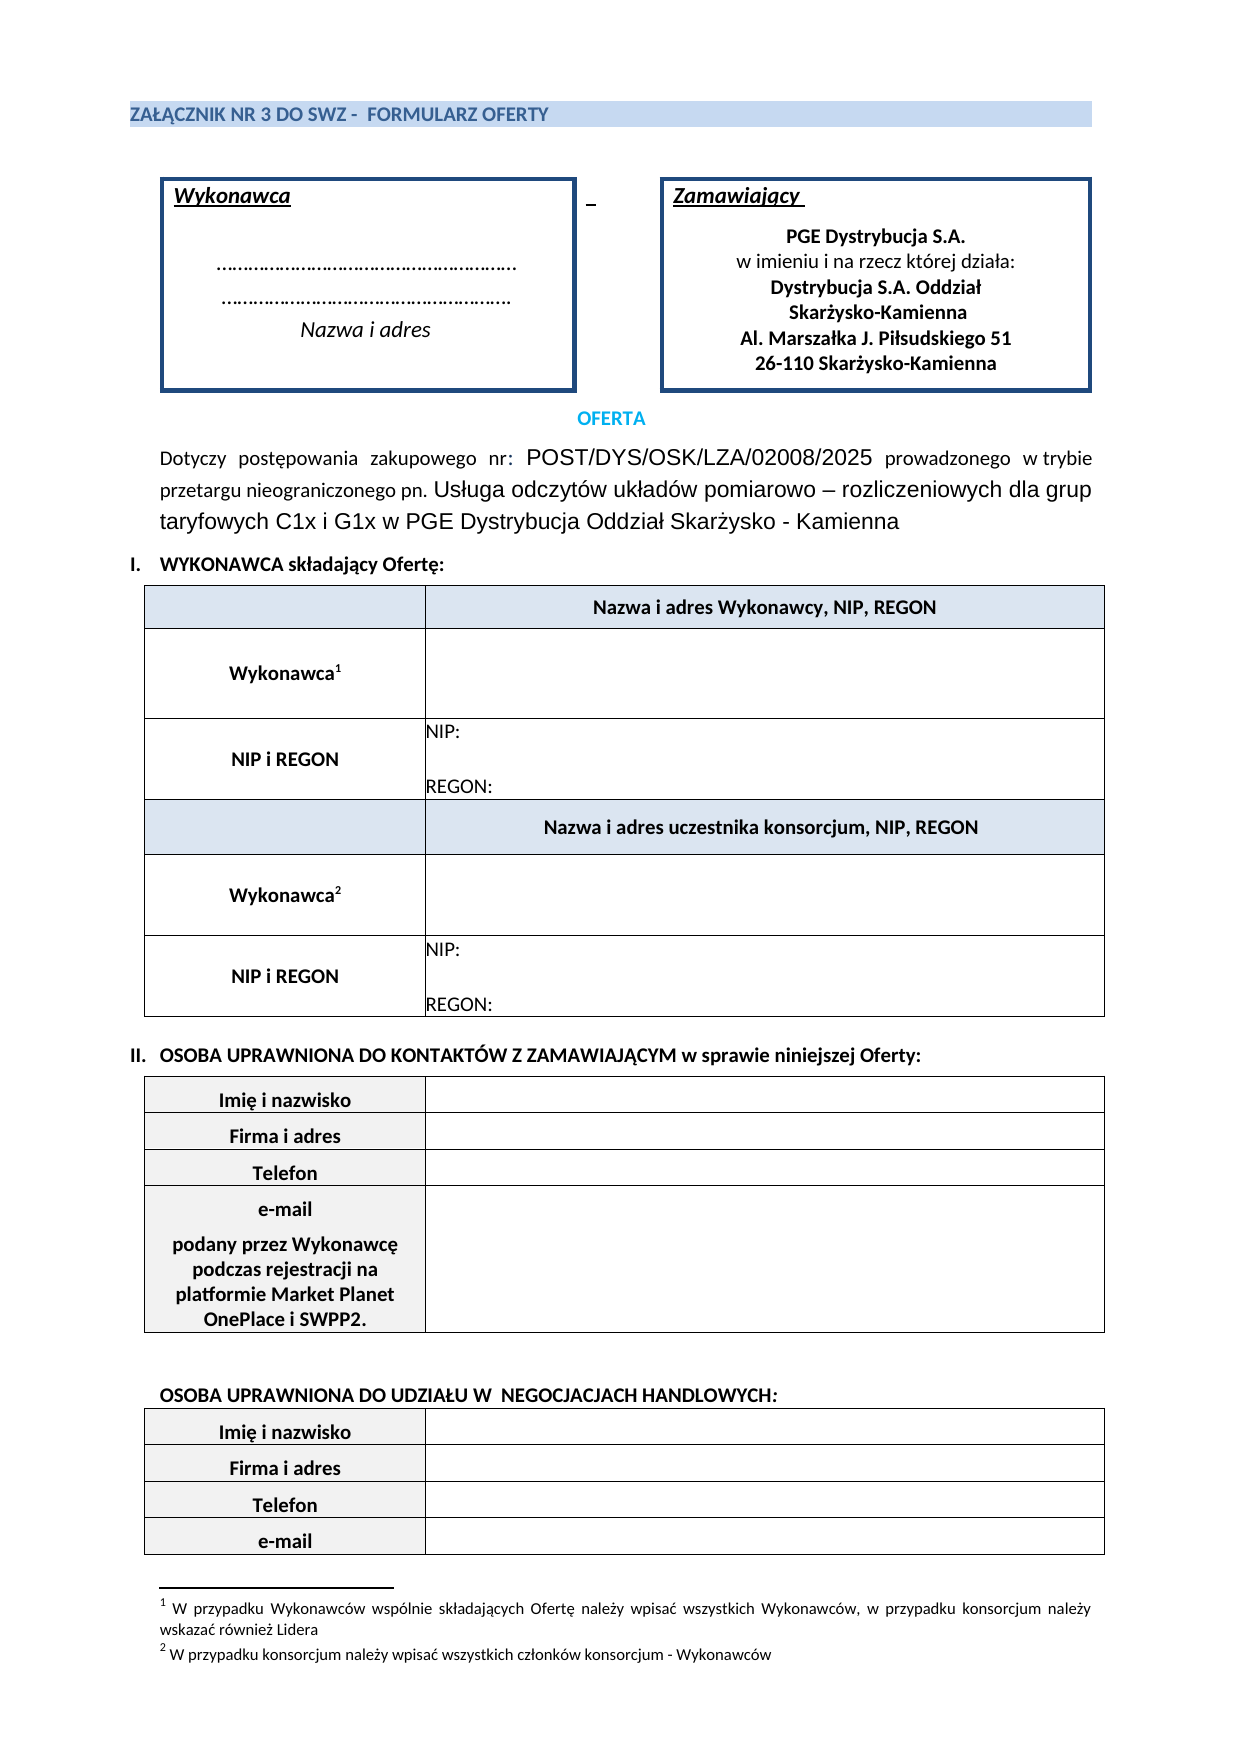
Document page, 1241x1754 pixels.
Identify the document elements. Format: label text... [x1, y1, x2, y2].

table_cell [426, 1186, 1104, 1332]
table_cell [145, 800, 425, 854]
table_cell NIP: REGON: [426, 936, 1104, 1016]
table_cell NIP i REGON [145, 719, 425, 799]
table_header Imię i nazwisko [145, 1077, 425, 1112]
table_cell Telefon [145, 1150, 425, 1185]
table_header Wykonawca ………………………………………………… ………………………………………………. Nazwa i adres [164, 181, 572, 388]
table_cell [426, 629, 1104, 718]
table_header Nazwa i adres Wykonawcy, NIP, REGON [426, 586, 1104, 628]
table_cell NIP: REGON: [426, 719, 1104, 799]
table_cell Nazwa i adres uczestnika konsorcjum, NIP, REGON [426, 800, 1104, 854]
table_cell Wykonawca [145, 629, 425, 718]
table_cell Telefon [145, 1482, 425, 1517]
table_cell [426, 1482, 1104, 1517]
table_header [577, 177, 660, 388]
table_cell e-mail podany przez Wykonawcę podczas rejestracji na platformie Market Planet OnePlace i SWPP2. [145, 1186, 425, 1332]
table_cell [426, 1445, 1104, 1481]
table_cell Firma i adres [145, 1113, 425, 1148]
table_header Imię i nazwisko [145, 1409, 425, 1444]
table_cell Firma i adres [145, 1445, 425, 1481]
table_cell [426, 1113, 1104, 1148]
text Dotyczy postępowania zakupowego nr: prowadzonego w trybie przetargu nieograniczonego pn. [159, 443, 1092, 534]
table_cell Wykonawca [145, 855, 425, 935]
table_cell [426, 1518, 1104, 1554]
table_cell [426, 1150, 1104, 1185]
list WYKONAWCA składający Ofertę: [130, 552, 1092, 577]
table_header [145, 586, 425, 628]
text OFERTA [130, 405, 1092, 430]
subtitle ZAŁĄCZNIK NR 3 DO SWZ - FORMULARZ OFERTY [130, 101, 1092, 127]
table_header [426, 1077, 1104, 1112]
text OSOBA UPRAWNIONA DO UDZIAŁU W NEGOCJACJACH HANDLOWYCH: [159, 1383, 1092, 1408]
table_header [426, 1409, 1104, 1444]
table_cell NIP i REGON [145, 936, 425, 1016]
table_header Zamawiający PGE Dystrybucja S.A. w imieniu i na rzecz której działa: Dystrybucja S.A. Oddział Skarżysko-Kamienna Al. Marszałka J. Piłsudskiego 51 26-110 Skarżysko-Kamienna [664, 181, 1088, 388]
list OSOBA UPRAWNIONA DO KONTAKTÓW Z ZAMAWIAJĄCYM w sprawie niniejszej Oferty: [130, 1042, 1092, 1067]
table_cell e-mail [145, 1518, 425, 1554]
table_cell [426, 855, 1104, 935]
